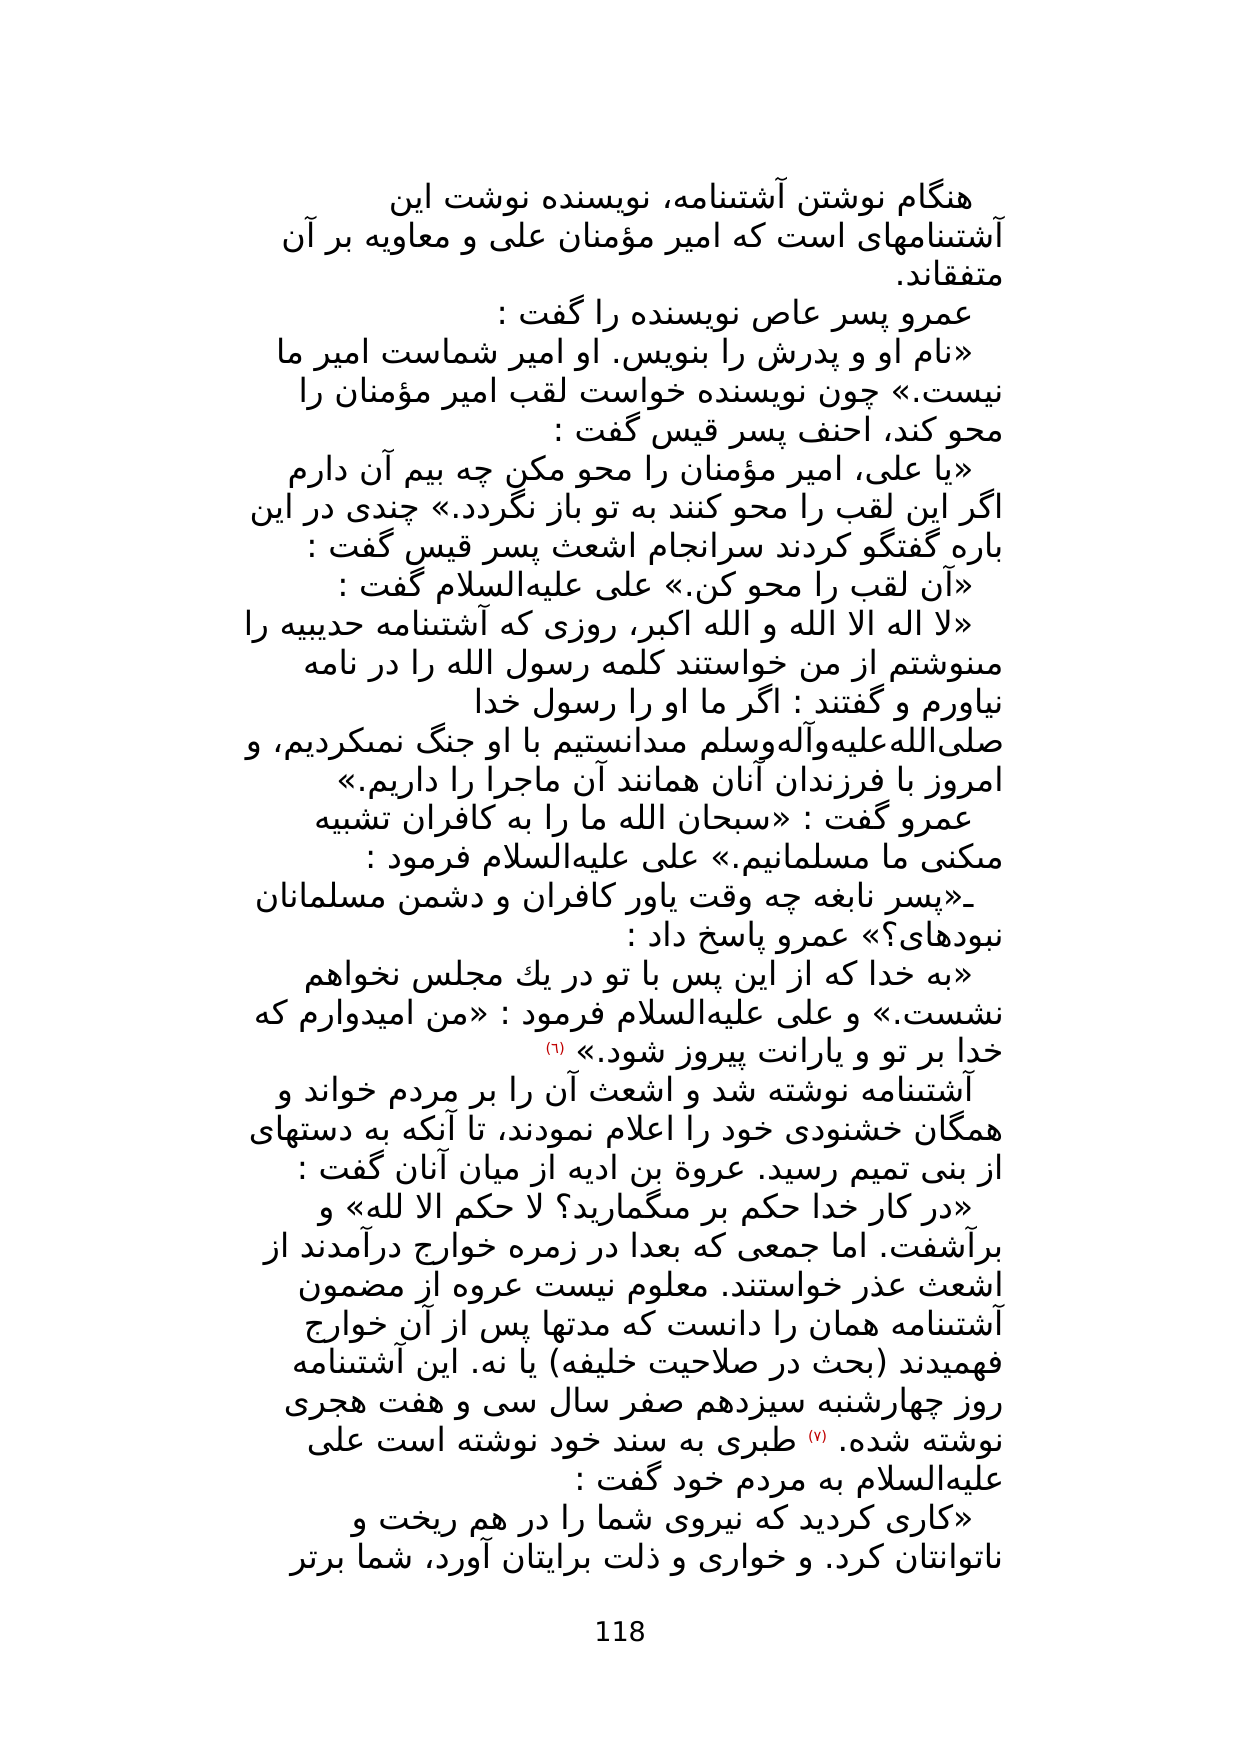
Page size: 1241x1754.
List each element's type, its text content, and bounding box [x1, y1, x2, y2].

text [236, 1498, 1004, 1576]
text «لا اله الا الله و الله اكبر، روزى كه آشتى‏نامه حديبيه را مى‏نوشتم از من خواستند كلمه رسول الله را در نامه نياورم و گفتند : اگر ما او را رسول خدا صلى‌الله‌عليه‌وآله‌وسلم مى‏دانستيم با او جنگ نمى‏كرديم، و امروز با فرزندان آنان همانند آن ماجرا را داريم.» [236, 604, 1004, 799]
text «در كار خدا حكم بر مى‏گماريد؟ لا حكم الا لله» و برآشفت. اما جمعى كه بعدا در زمره خوارج درآمدند از اشعث عذر خواستند. معلوم نيست عروه از مضمون آشتى‏نامه همان را دانست كه مدتها پس از آن خوارج فهميدند (بحث در صلاحيت خليفه) يا نه. اين آشتى‏نامه روز چهارشنبه سيزدهم صفر سال سى و هفت هجرى نوشته شده. (٧) طبرى به سند خود نوشته است على عليه‌السلام به مردم خود گفت : [236, 1187, 1004, 1498]
text هنگام نوشتن آشتى‏نامه، نويسنده نوشت اين آشتى‏نامه‏اى است كه امير مؤمنان على و معاويه بر آن متفق‏اند. [236, 177, 1004, 294]
text آشتى‏نامه نوشته شد و اشعث آن را بر مردم خواند و همگان خشنودى خود را اعلام نمودند، تا آنكه به دسته‏اى از بنى تميم رسيد. عروة بن اديه از ميان آنان گفت : [236, 1071, 1004, 1187]
text «نام او و پدرش را بنويس. او امير شماست امير ما نيست.» چون نويسنده خواست لقب امير مؤمنان را محو كند، احنف پسر قيس گفت : [236, 333, 1004, 449]
text «به خدا كه از اين پس با تو در يك مجلس نخواهم نشست.» و على عليه‌السلام فرمود : «من اميدوارم كه خدا بر تو و يارانت پيروز شود.» (٦) [236, 954, 1004, 1071]
text عمرو پسر عاص نويسنده را گفت : [236, 294, 1004, 333]
text «يا على، امير مؤمنان را محو مكن چه بيم آن دارم اگر اين لقب را محو كنند به تو باز نگردد.» چندى در اين باره گفتگو كردند سرانجام اشعث پسر قيس گفت : [236, 449, 1004, 566]
text عمرو گفت : «سبحان الله ما را به كافران تشبيه مى‏كنى ما مسلمانيم.» على عليه‌السلام فرمود : [236, 799, 1004, 877]
text «آن لقب را محو كن.» على عليه‌السلام گفت : [236, 566, 1004, 604]
text ـ«پسر نابغه چه وقت ياور كافران و دشمن مسلمانان نبوده‏اى؟» عمرو پاسخ داد : [236, 877, 1004, 954]
